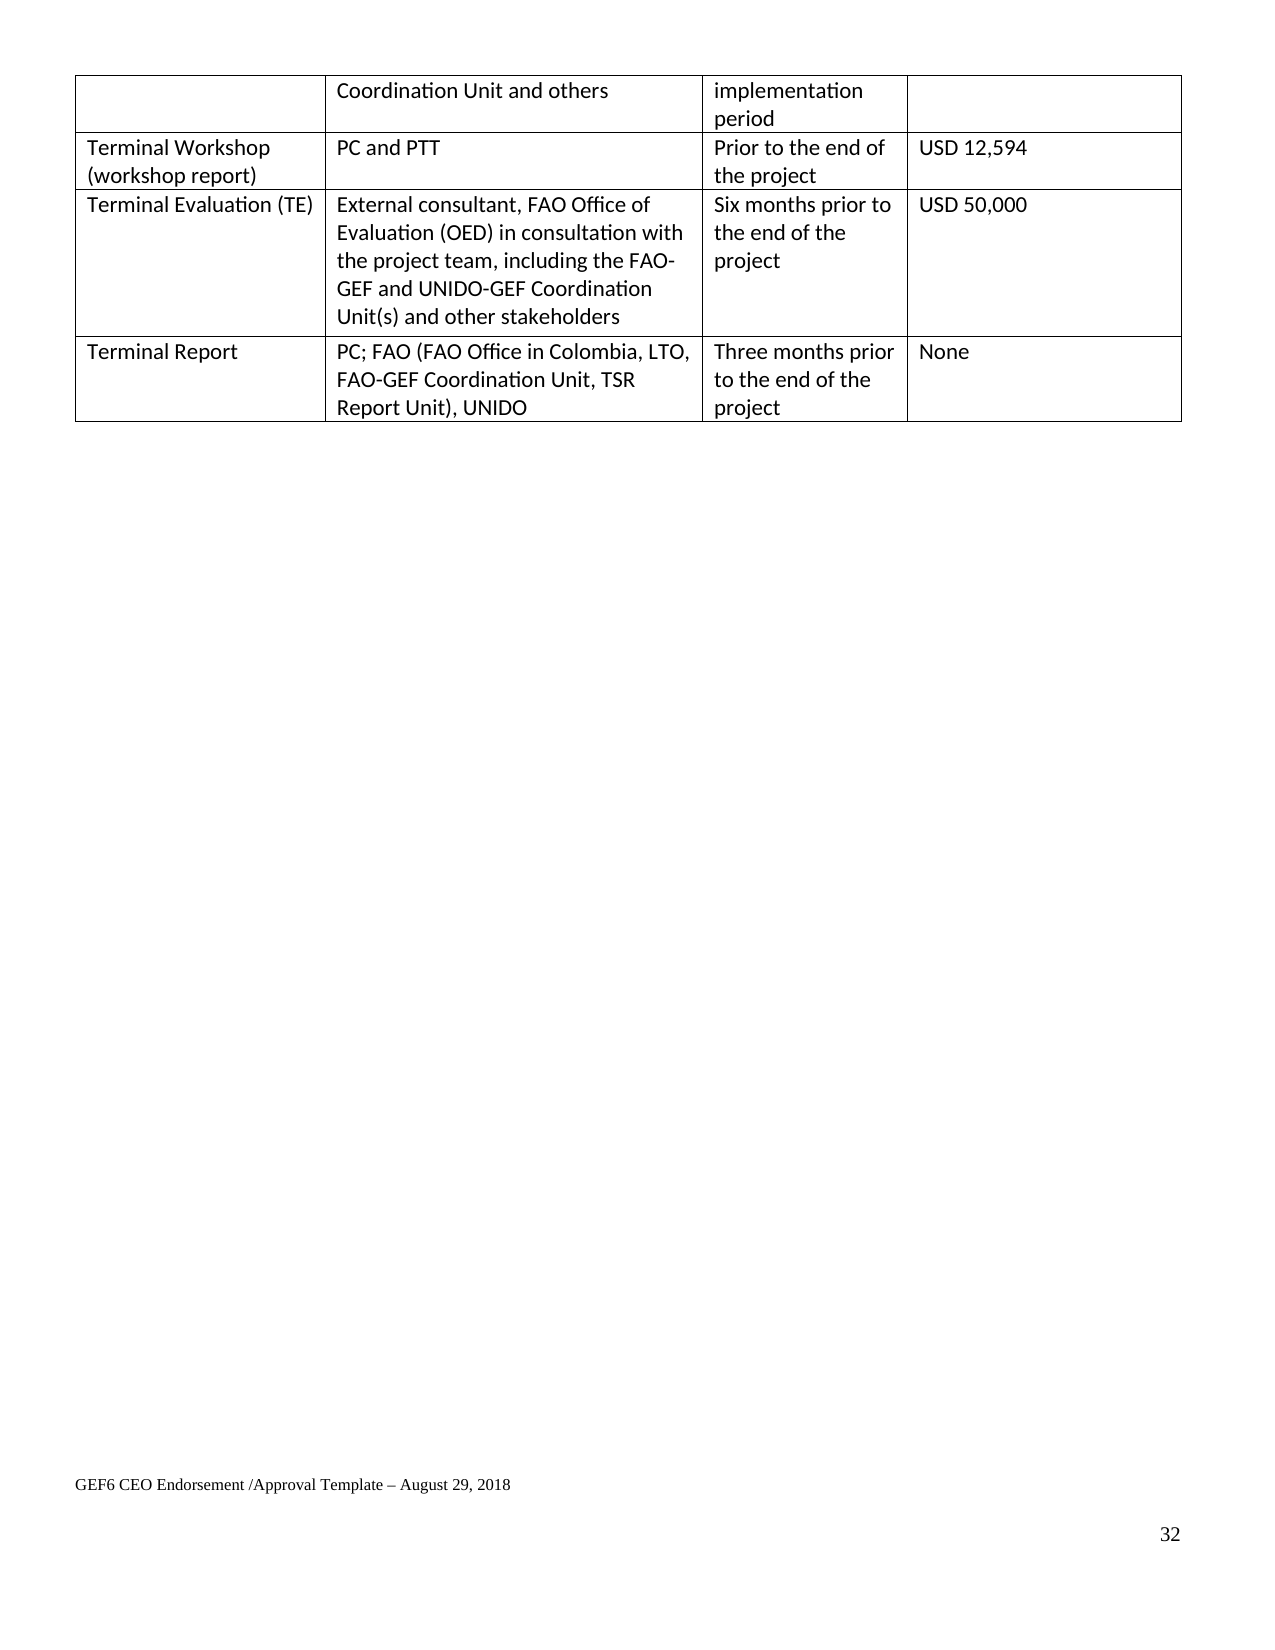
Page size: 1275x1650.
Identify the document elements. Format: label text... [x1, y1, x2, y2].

table_cell USD 50,000 [908, 190, 1181, 336]
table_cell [908, 76, 1181, 132]
table_cell USD 12,594 [908, 133, 1181, 189]
table_cell Prior to the end of the project [703, 133, 907, 189]
table_cell PC; FAO (FAO Office in Colombia, LTO, FAO-GEF Coordination Unit, TSR Report Unit), UNIDO [326, 337, 702, 421]
table_cell Three months prior to the end of the project [703, 337, 907, 421]
table_cell None [908, 337, 1181, 421]
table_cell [703, 76, 907, 132]
table_cell External consultant, FAO Office of Evaluation (OED) in consultation with the project team, including the FAO-GEF and UNIDO-GEF Coordination Unit(s) and other stakeholders [326, 190, 702, 336]
table_cell Six months prior to the end of the project [703, 190, 907, 336]
table_cell Terminal Report [76, 337, 325, 421]
table_cell PC and PTT [326, 133, 702, 189]
table_cell Terminal Workshop (workshop report) [76, 133, 325, 189]
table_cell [326, 76, 702, 132]
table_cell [76, 76, 325, 132]
table_cell Terminal Evaluation (TE) [76, 190, 325, 336]
